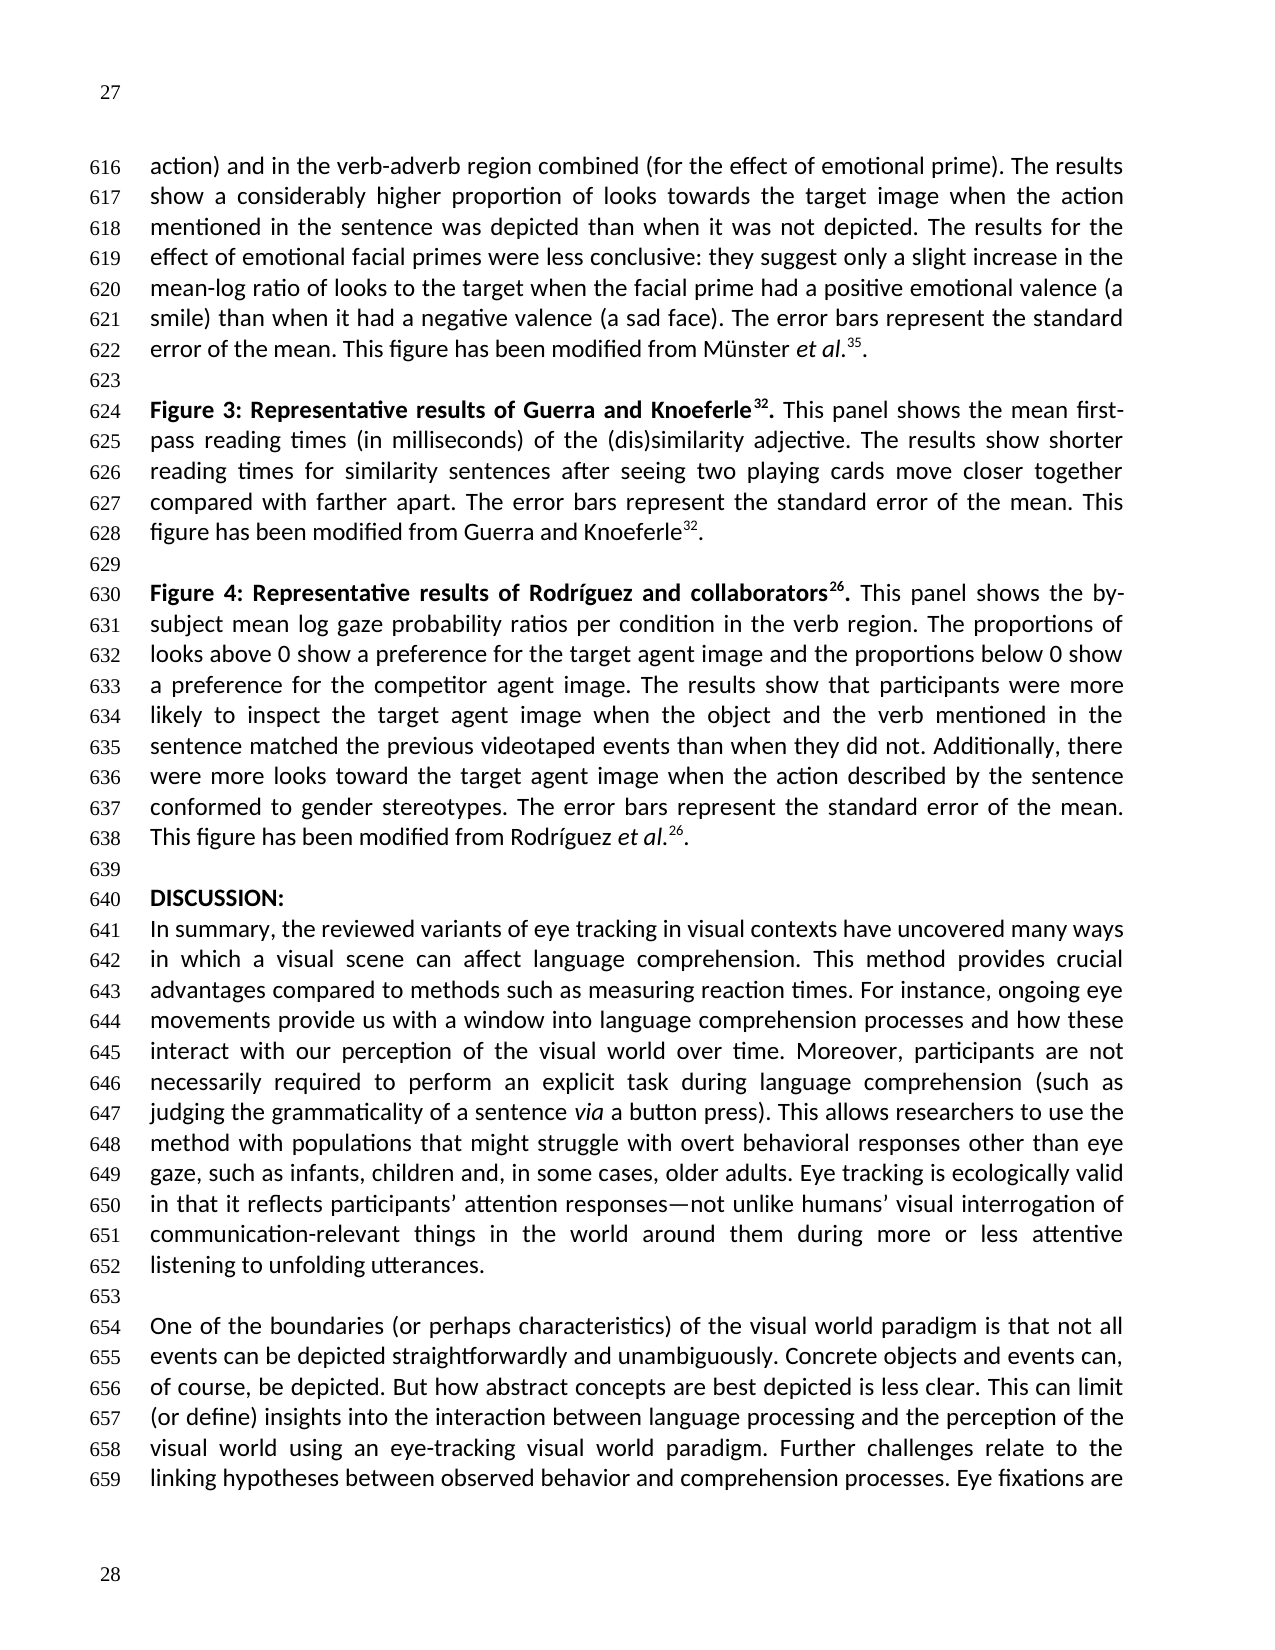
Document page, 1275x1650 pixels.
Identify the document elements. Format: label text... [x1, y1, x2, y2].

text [150, 150, 1125, 364]
text Figure 4: Representative results of Rodríguez and collaborators26. This panel shows the by-subject mean log gaze probability ratios per condition in the verb region. The proportions of looks above 0 show a preference for the target agent image and the proportions below 0 show a preference for the competitor agent image. The results show that participants were more likely to inspect the target agent image when the object and the verb mentioned in the sentence matched the previous videotaped events than when they did not. Additionally, there were more looks toward the target agent image when the action described by the sentence conformed to gender stereotypes. The error bars represent the standard error of the mean. This figure has been modified from Rodríguez et al.26. [150, 577, 1125, 852]
text In summary, the reviewed variants of eye tracking in visual contexts have uncovered many ways in which a visual scene can affect language comprehension. This method provides crucial advantages compared to methods such as measuring reaction times. For instance, ongoing eye movements provide us with a window into language comprehension processes and how these interact with our perception of the visual world over time. Moreover, participants are not necessarily required to perform an explicit task during language comprehension (such as judging the grammaticality of a sentence via a button press). This allows researchers to use the method with populations that might struggle with overt behavioral responses other than eye gaze, such as infants, children and, in some cases, older adults. Eye tracking is ecologically valid in that it reflects participants’ attention responses—not unlike humans’ visual interrogation of communication-relevant things in the world around them during more or less attentive listening to unfolding utterances. [150, 913, 1125, 1279]
text Figure 3: Representative results of Guerra and Knoeferle32. This panel shows the mean first-pass reading times (in milliseconds) of the (dis)similarity adjective. The results show shorter reading times for similarity sentences after seeing two playing cards move closer together compared with farther apart. The error bars represent the standard error of the mean. This figure has been modified from Guerra and Knoeferle32. [150, 394, 1125, 547]
text DISCUSSION: [150, 882, 1125, 913]
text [150, 1310, 1125, 1493]
